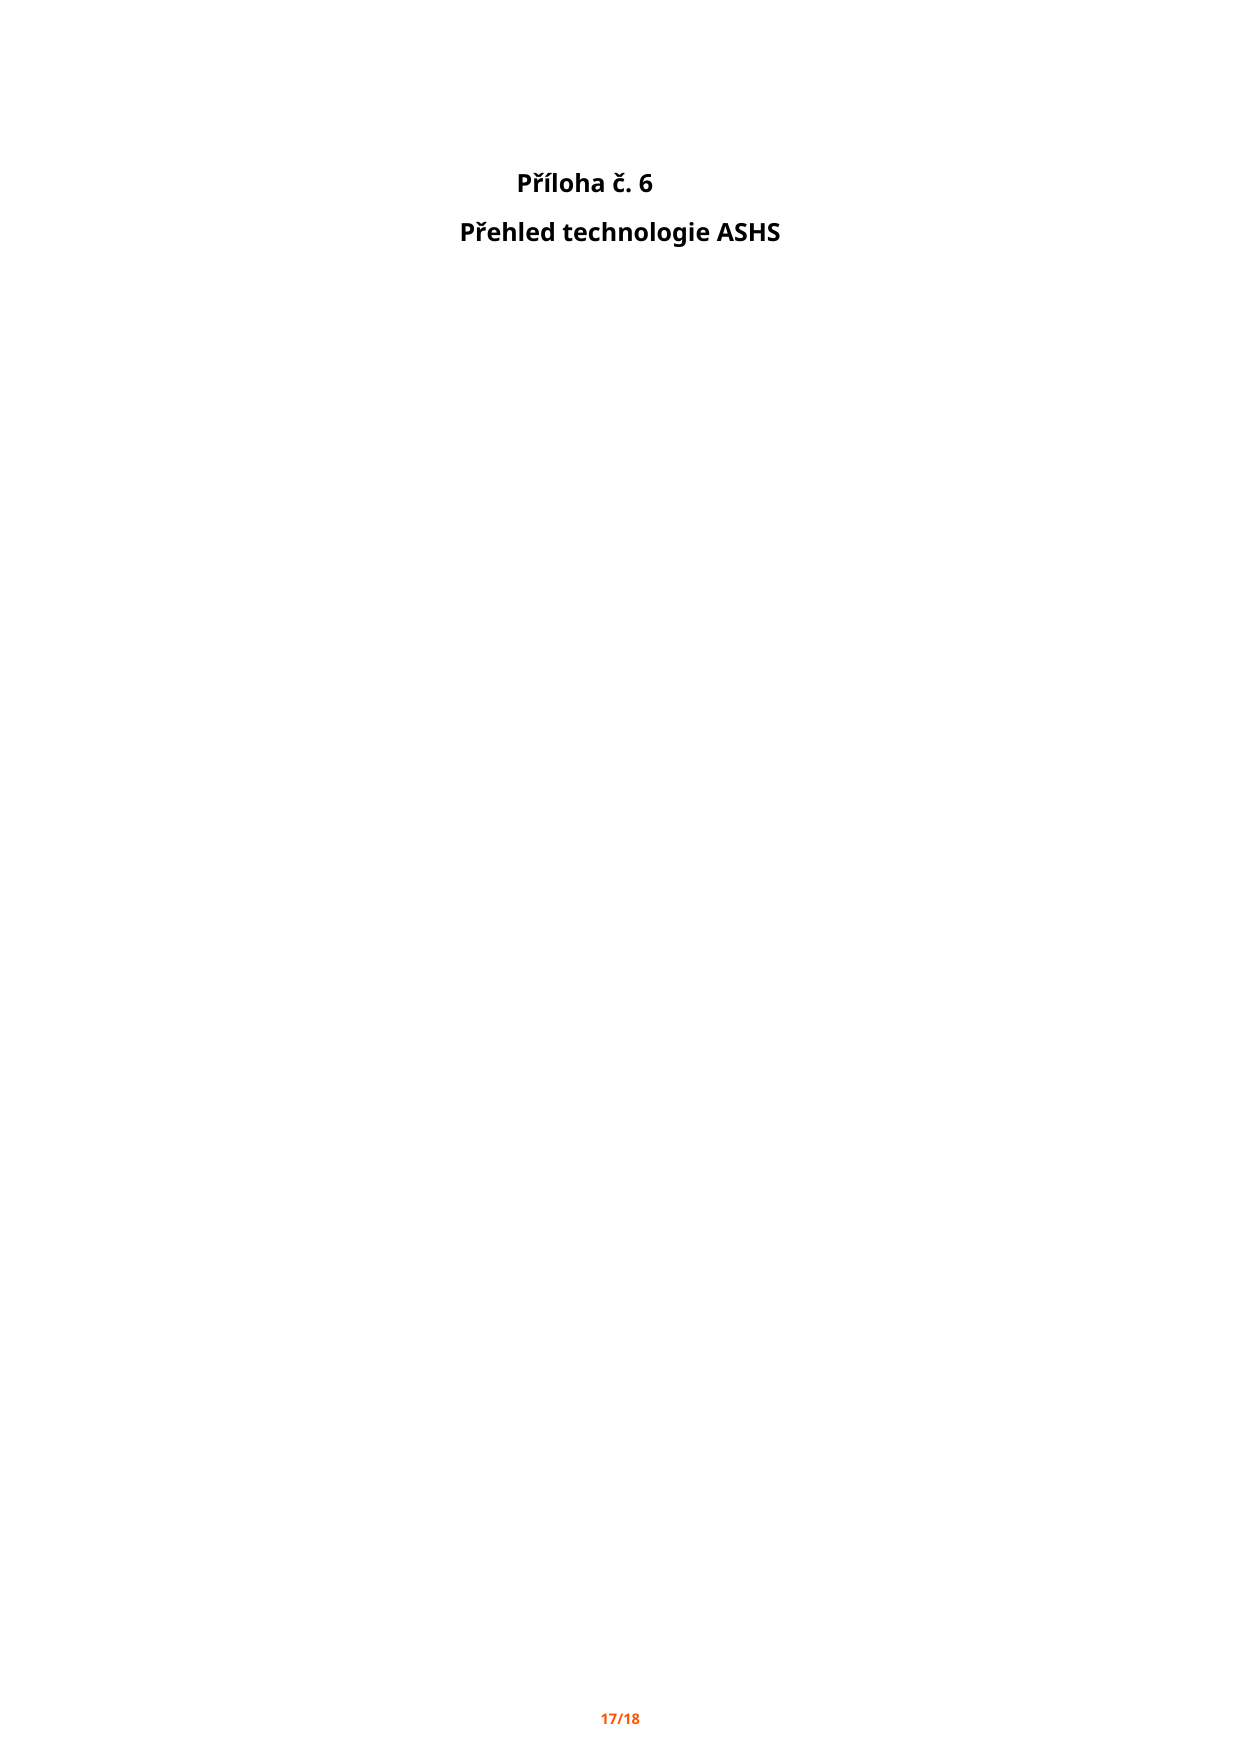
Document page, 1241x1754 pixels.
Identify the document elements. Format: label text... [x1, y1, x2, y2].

text Příloha č. 6 [516, 166, 1093, 200]
text Přehled technologie ASHS [148, 218, 1093, 247]
